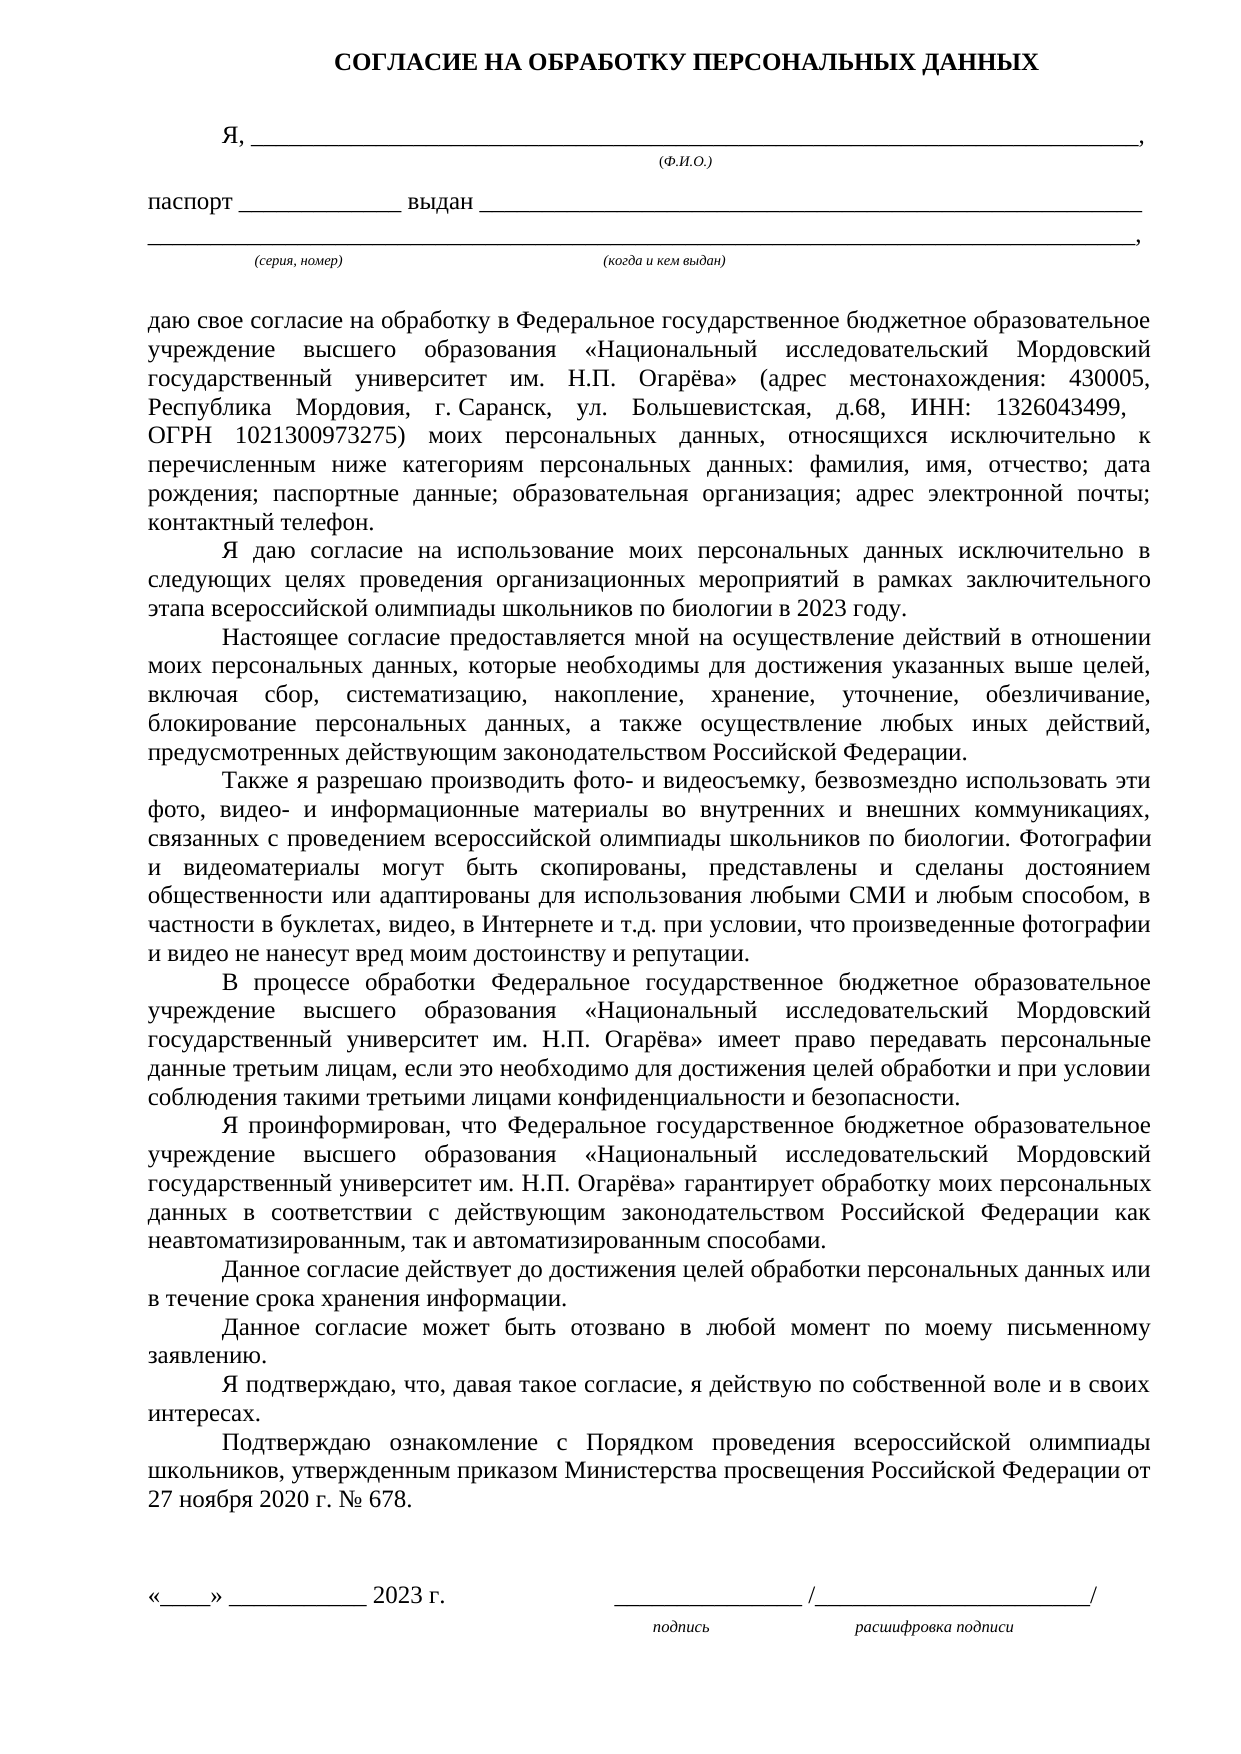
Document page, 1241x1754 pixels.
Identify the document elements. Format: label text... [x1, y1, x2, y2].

text паспорт _____________ выдан _____________________________________________________ [148, 186, 1152, 214]
text Я проинформирован, что Федеральное государственное бюджетное образовательное учреждение высшего образования «Национальный исследовательский Мордовский государственный университет им. Н.П. Огарёва» гарантирует обработку моих персональных данных в соответствии с действующим законодательством Российской Федерации как неавтоматизированным, так и автоматизированным способами. [148, 1111, 1152, 1254]
text Данное согласие может быть отозвано в любой момент по моему письменному заявлению. [148, 1312, 1152, 1369]
text Я, _______________________________________________________________________, [148, 120, 1152, 148]
text (серия, номер) (когда и кем выдан) [148, 252, 1152, 281]
text подпись расшифровка подписи [443, 1616, 1152, 1636]
text Подтверждаю ознакомление с Порядком проведения всероссийской олимпиады школьников, утвержденным приказом Министерства просвещения Российской Федерации от 27 ноября 2020 г. № 678. [148, 1427, 1152, 1513]
text даю свое согласие на обработку в Федеральное государственное бюджетное образовательное учреждение высшего образования «Национальный исследовательский Мордовский государственный университет им. Н.П. Огарёва» (адрес местонахождения: 430005, Республика Мордовия, г. Саранск, ул. Большевистская, д.68, ИНН: 1326043499, ОГРН 1021300973275) моих персональных данных, относящихся исключительно к перечисленным ниже категориям персональных данных: фамилия, имя, отчество; дата рождения; паспортные данные; образовательная организация; адрес электронной почты; контактный телефон. [148, 306, 1152, 536]
text В процессе обработки Федеральное государственное бюджетное образовательное учреждение высшего образования «Национальный исследовательский Мордовский государственный университет им. Н.П. Огарёва» имеет право передавать персональные данные третьим лицам, если это необходимо для достижения целей обработки и при условии соблюдения такими третьими лицами конфиденциальности и безопасности. [148, 967, 1152, 1111]
text Данное согласие действует до достижения целей обработки персональных данных или в течение срока хранения информации. [148, 1254, 1152, 1312]
text Также я разрешаю производить фото- и видеосъемку, безвозмездно использовать эти фото, видео- и информационные материалы во внутренних и внешних коммуникациях, связанных с проведением всероссийской олимпиады школьников по биологии. Фотографии и видеоматериалы могут быть скопированы, представлены и сделаны достоянием общественности или адаптированы для использования любыми СМИ и любым способом, в частности в буклетах, видео, в Интернете и т.д. при условии, что произведенные фотографии и видео не нанесут вред моим достоинству и репутации. [148, 766, 1152, 967]
text Я подтверждаю, что, давая такое согласие, я действую по собственной воле и в своих интересах. [148, 1369, 1152, 1427]
text «____» ___________ 2023 г. _______________ /______________________/ [148, 1580, 1152, 1609]
text (Ф.И.О.) [148, 153, 1152, 181]
text Я даю согласие на использование моих персональных данных исключительно в следующих целях проведения организационных мероприятий в рамках заключительного этапа всероссийской олимпиады школьников по биологии в 2023 году. [148, 536, 1152, 622]
text Настоящее согласие предоставляется мной на осуществление действий в отношении моих персональных данных, которые необходимы для достижения указанных выше целей, включая сбор, систематизацию, накопление, хранение, уточнение, обезличивание, блокирование персональных данных, а также осуществление любых иных действий, предусмотренных действующим законодательством Российской Федерации. [148, 622, 1152, 766]
text СОГЛАСИЕ НА ОБРАБОТКУ ПЕРСОНАЛЬНЫХ ДАННЫХ [148, 47, 1152, 76]
text _______________________________________________________________________________, [148, 219, 1152, 247]
